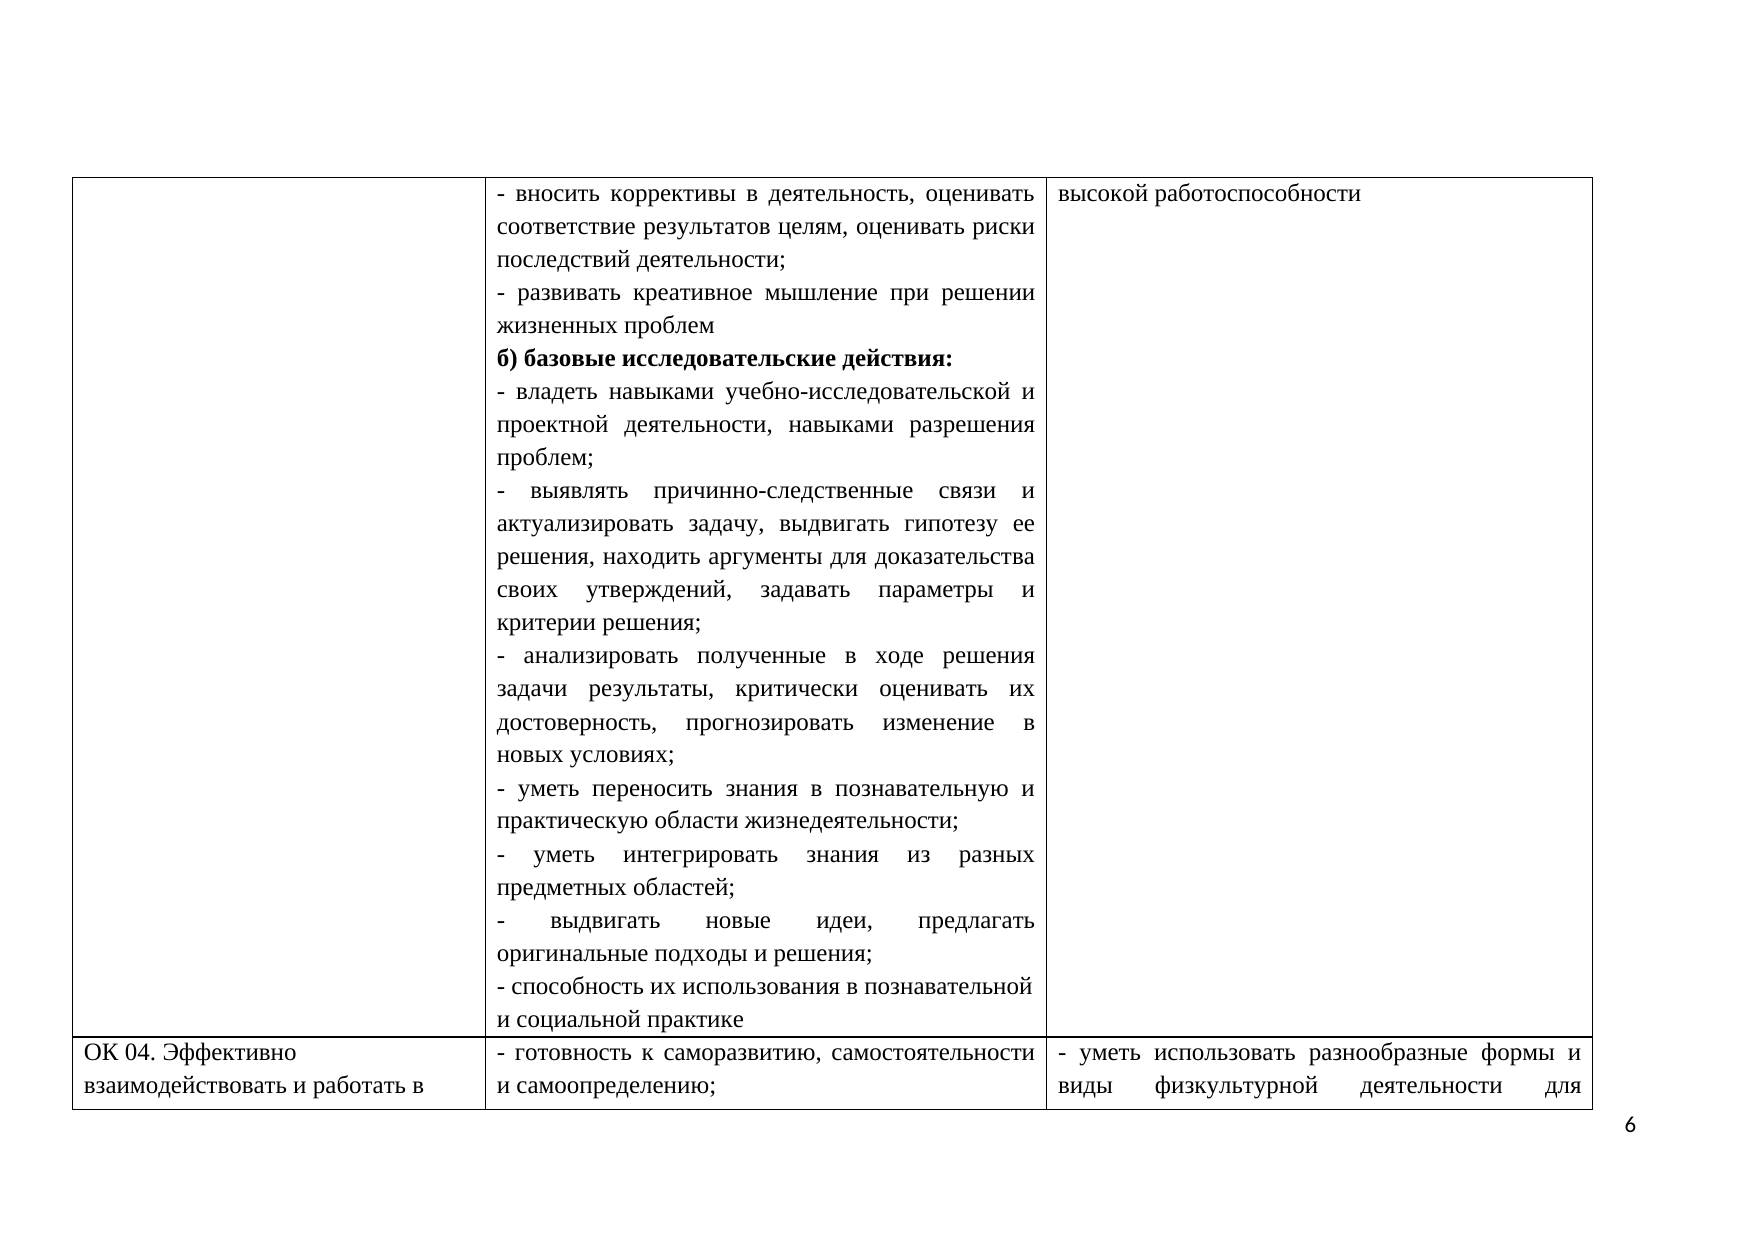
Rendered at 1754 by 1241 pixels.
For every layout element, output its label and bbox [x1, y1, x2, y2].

table_cell [73, 178, 485, 1036]
table_cell [1047, 178, 1592, 1036]
table_cell [486, 178, 1046, 1036]
table_cell [486, 1038, 1046, 1109]
table_cell [1047, 1038, 1592, 1109]
table_cell [73, 1038, 485, 1109]
